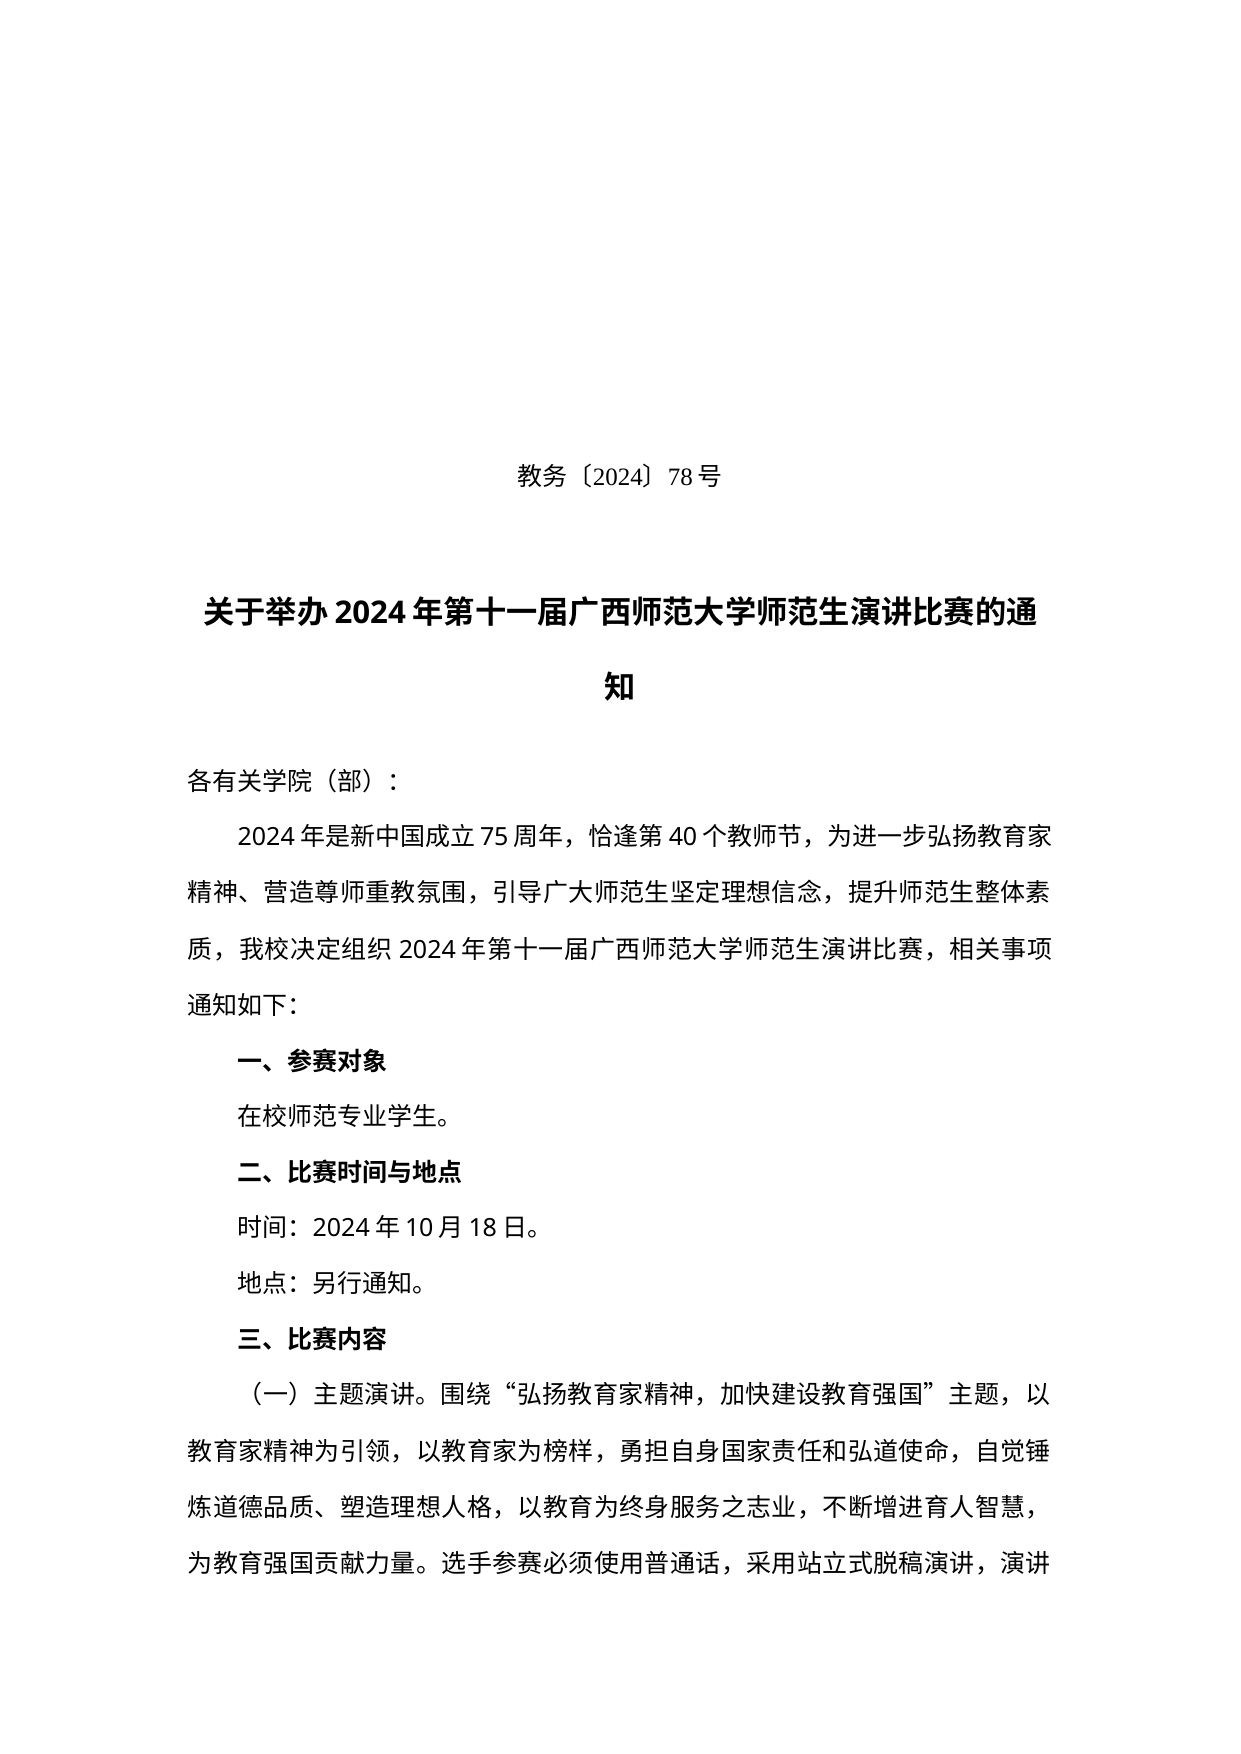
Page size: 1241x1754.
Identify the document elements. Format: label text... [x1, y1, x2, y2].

text 时间：2024年10月18日。 [187, 1207, 1053, 1245]
text 二、比赛时间与地点 [187, 1152, 1053, 1189]
text 教务〔2024〕78号 [187, 456, 1053, 494]
text 在校师范专业学生。 [187, 1096, 1053, 1133]
text 一、参赛对象 [187, 1040, 1053, 1078]
text 三、比赛内容 [187, 1318, 1053, 1356]
text 地点：另行通知。 [187, 1263, 1053, 1300]
text 各有关学院（部）： [187, 760, 1053, 798]
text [187, 1374, 1053, 1580]
text 2024年是新中国成立75周年，恰逢第40个教师节，为进一步弘扬教育家精神、营造尊师重教氛围，引导广大师范生坚定理想信念，提升师范生整体素质，我校决定组织2024年第十一届广西师范大学师范生演讲比赛，相关事项通知如下： [187, 816, 1053, 1022]
text 关于举办2024年第十一届广西师范大学师范生演讲比赛的通知 [187, 573, 1053, 723]
